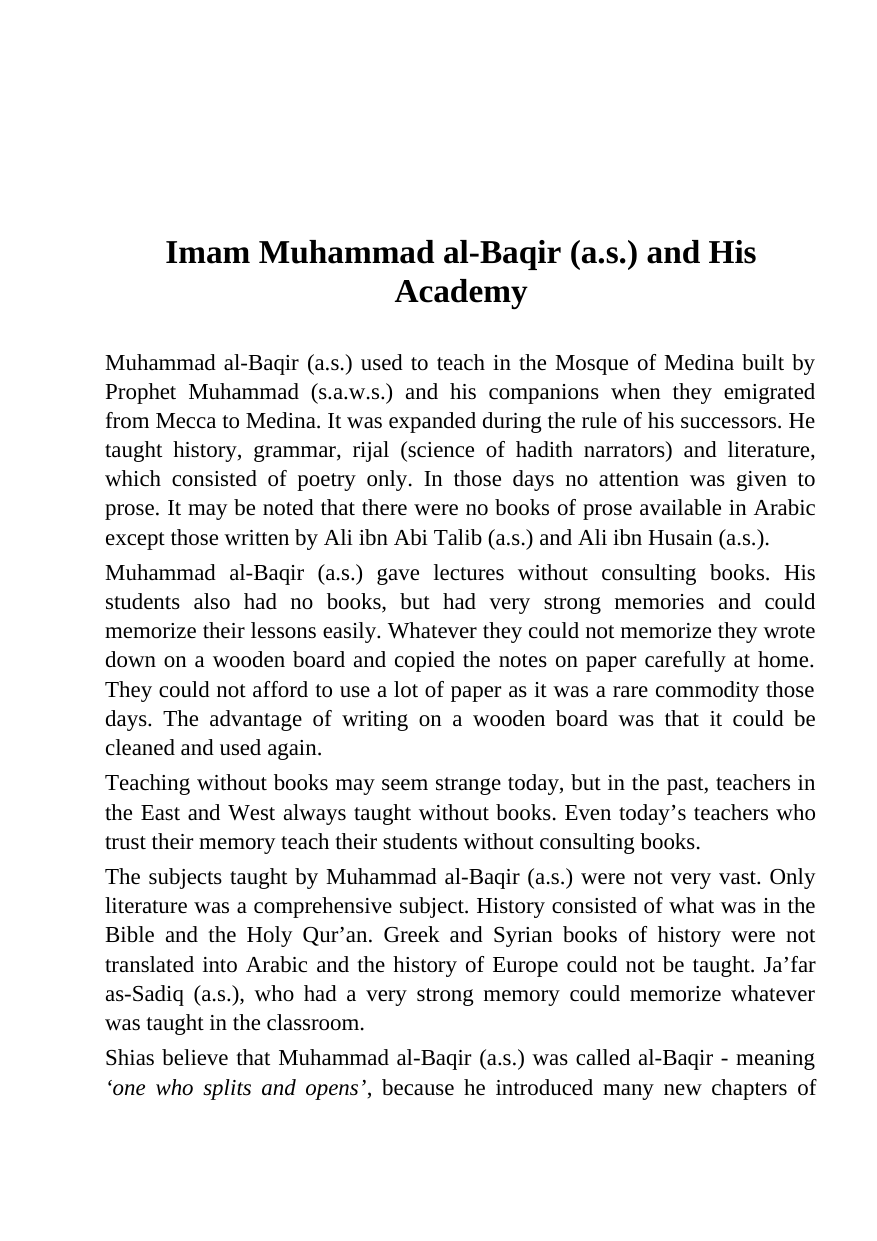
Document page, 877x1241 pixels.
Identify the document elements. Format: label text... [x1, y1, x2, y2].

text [105, 1042, 817, 1101]
text Muhammad al-Baqir (a.s.) used to teach in the Mosque of Medina built by Prophet Muhammad (s.a.w.s.) and his companions when they emigrated from Mecca to Medina. It was expanded during the rule of his successors. He taught history, grammar, rijal (science of hadith narrators) and literature, which consisted of poetry only. In those days no attention was given to prose. It may be noted that there were no books of prose available in Arabic except those written by Ali ibn Abi Talib (a.s.) and Ali ibn Husain (a.s.). [105, 347, 817, 551]
text Teaching without books may seem strange today, but in the past, teachers in the East and West always taught without books. Even today’s teachers who trust their memory teach their students without consulting books. [105, 767, 817, 855]
text Muhammad al-Baqir (a.s.) gave lectures without consulting books. His students also had no books, but had very strong memories and could memorize their lessons easily. Whatever they could not memorize they wrote down on a wooden board and copied the notes on paper carefully at home. They could not afford to use a lot of paper as it was a rare commodity those days. The advantage of writing on a wooden board was that it could be cleaned and used again. [105, 557, 817, 761]
text The subjects taught by Muhammad al-Baqir (a.s.) were not very vast. Only literature was a comprehensive subject. History consisted of what was in the Bible and the Holy Qur’an. Greek and Syrian books of history were not translated into Arabic and the history of Europe could not be taught. Ja’far as-Sadiq (a.s.), who had a very strong memory could memorize whatever was taught in the classroom. [105, 861, 817, 1036]
subtitle Imam Muhammad al-Baqir (a.s.) and His Academy [105, 232, 817, 309]
